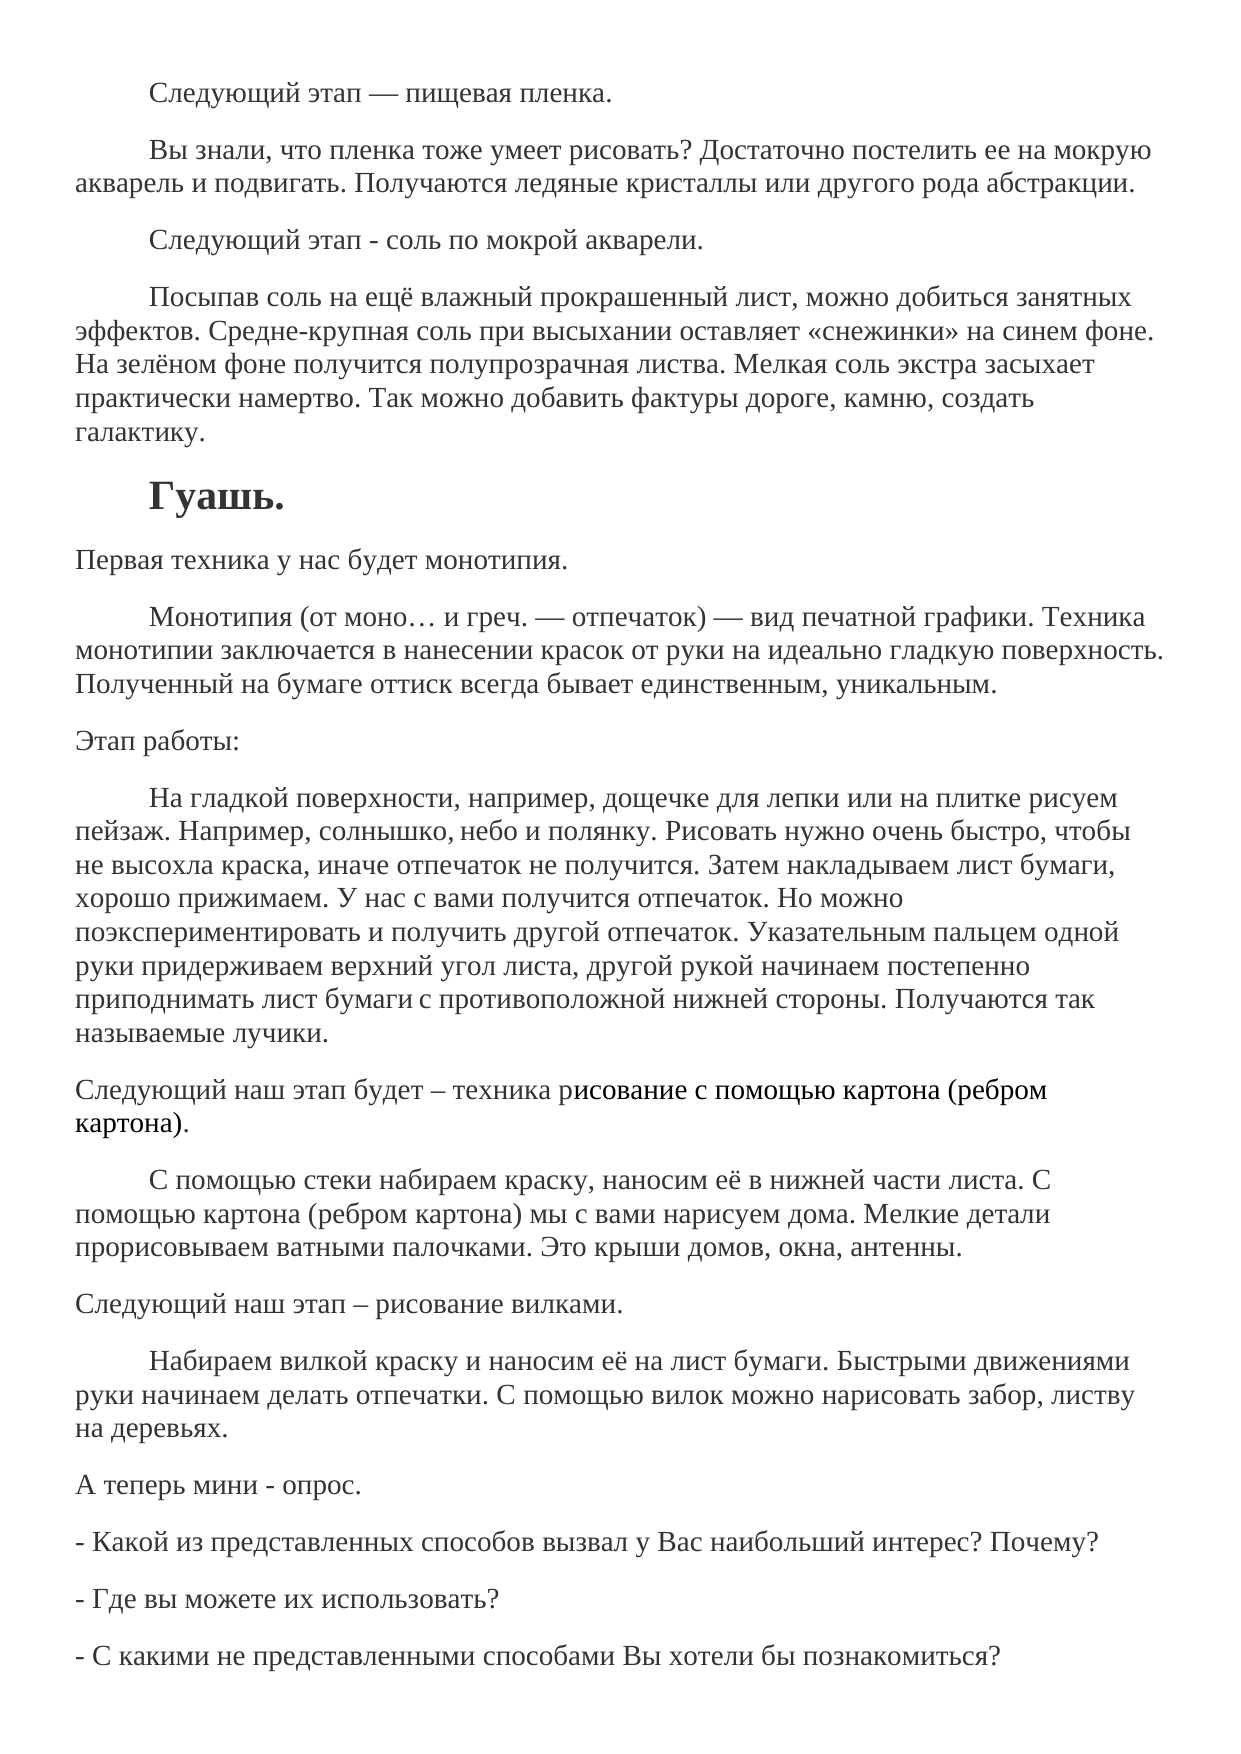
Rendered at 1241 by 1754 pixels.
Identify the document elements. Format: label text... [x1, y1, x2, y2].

text Посыпав соль на ещё влажный прокрашенный лист, можно добиться занятных эффектов. Средне-крупная соль при высыхании оставляет «снежинки» на синем фоне. На зелёном фоне получится полупрозрачная листва. Мелкая соль экстра засыхает практически намертво. Так можно добавить фактуры дороге, камню, создать галактику. [75, 279, 1165, 447]
text Следующий наш этап – рисование вилками. [75, 1286, 1165, 1320]
text Гуашь. [75, 471, 1165, 518]
text Вы знали, что пленка тоже умеет рисовать? Достаточно постелить ее на мокрую акварель и подвигать. Получаются ледяные кристаллы или другого рода абстракции. [75, 132, 1165, 199]
text - С какими не представленными способами Вы хотели бы познакомиться? [75, 1638, 1165, 1672]
text Следующий этап — пищевая пленка. [75, 75, 1165, 108]
text Следующий этап - соль по мокрой акварели. [75, 222, 1165, 256]
text Этап работы: [75, 723, 1165, 757]
text Первая техника у нас будет монотипия. [75, 542, 1165, 576]
text С помощью стеки набираем краску, наносим её в нижней части листа. С помощью картона (ребром картона) мы с вами нарисуем дома. Мелкие детали прорисовываем ватными палочками. Это крыши домов, окна, антенны. [75, 1162, 1165, 1263]
text Монотипия (от моно… и греч. — отпечаток) — вид печатной графики. Техника монотипии заключается в нанесении красок от руки на идеально гладкую поверхность. Полученный на бумаге оттиск всегда бывает единственным, уникальным. [75, 599, 1165, 699]
text - Где вы можете их использовать? [75, 1581, 1165, 1615]
text На гладкой поверхности, например, дощечке для лепки или на плитке рисуем пейзаж. Например, солнышко, небо и полянку. Рисовать нужно очень быстро, чтобы не высохла краска, иначе отпечаток не получится. Затем накладываем лист бумаги, хорошо прижимаем. У нас с вами получится отпечаток. Но можно поэкспериментировать и получить другой отпечаток. Указательным пальцем одной руки придерживаем верхний угол листа, другой рукой начинаем постепенно приподнимать лист бумаги с противоположной нижней стороны. Получаются так называемые лучики. [75, 780, 1165, 1048]
text А теперь мини - опрос. [75, 1467, 1165, 1501]
text Следующий наш этап будет – техника рисование с помощью картона (ребром картона). [75, 1072, 1165, 1139]
text - Какой из представленных способов вызвал у Вас наибольший интерес? Почему? [75, 1524, 1165, 1558]
text Набираем вилкой краску и наносим её на лист бумаги. Быстрыми движениями руки начинаем делать отпечатки. С помощью вилок можно нарисовать забор, листву на деревьях. [75, 1343, 1165, 1444]
